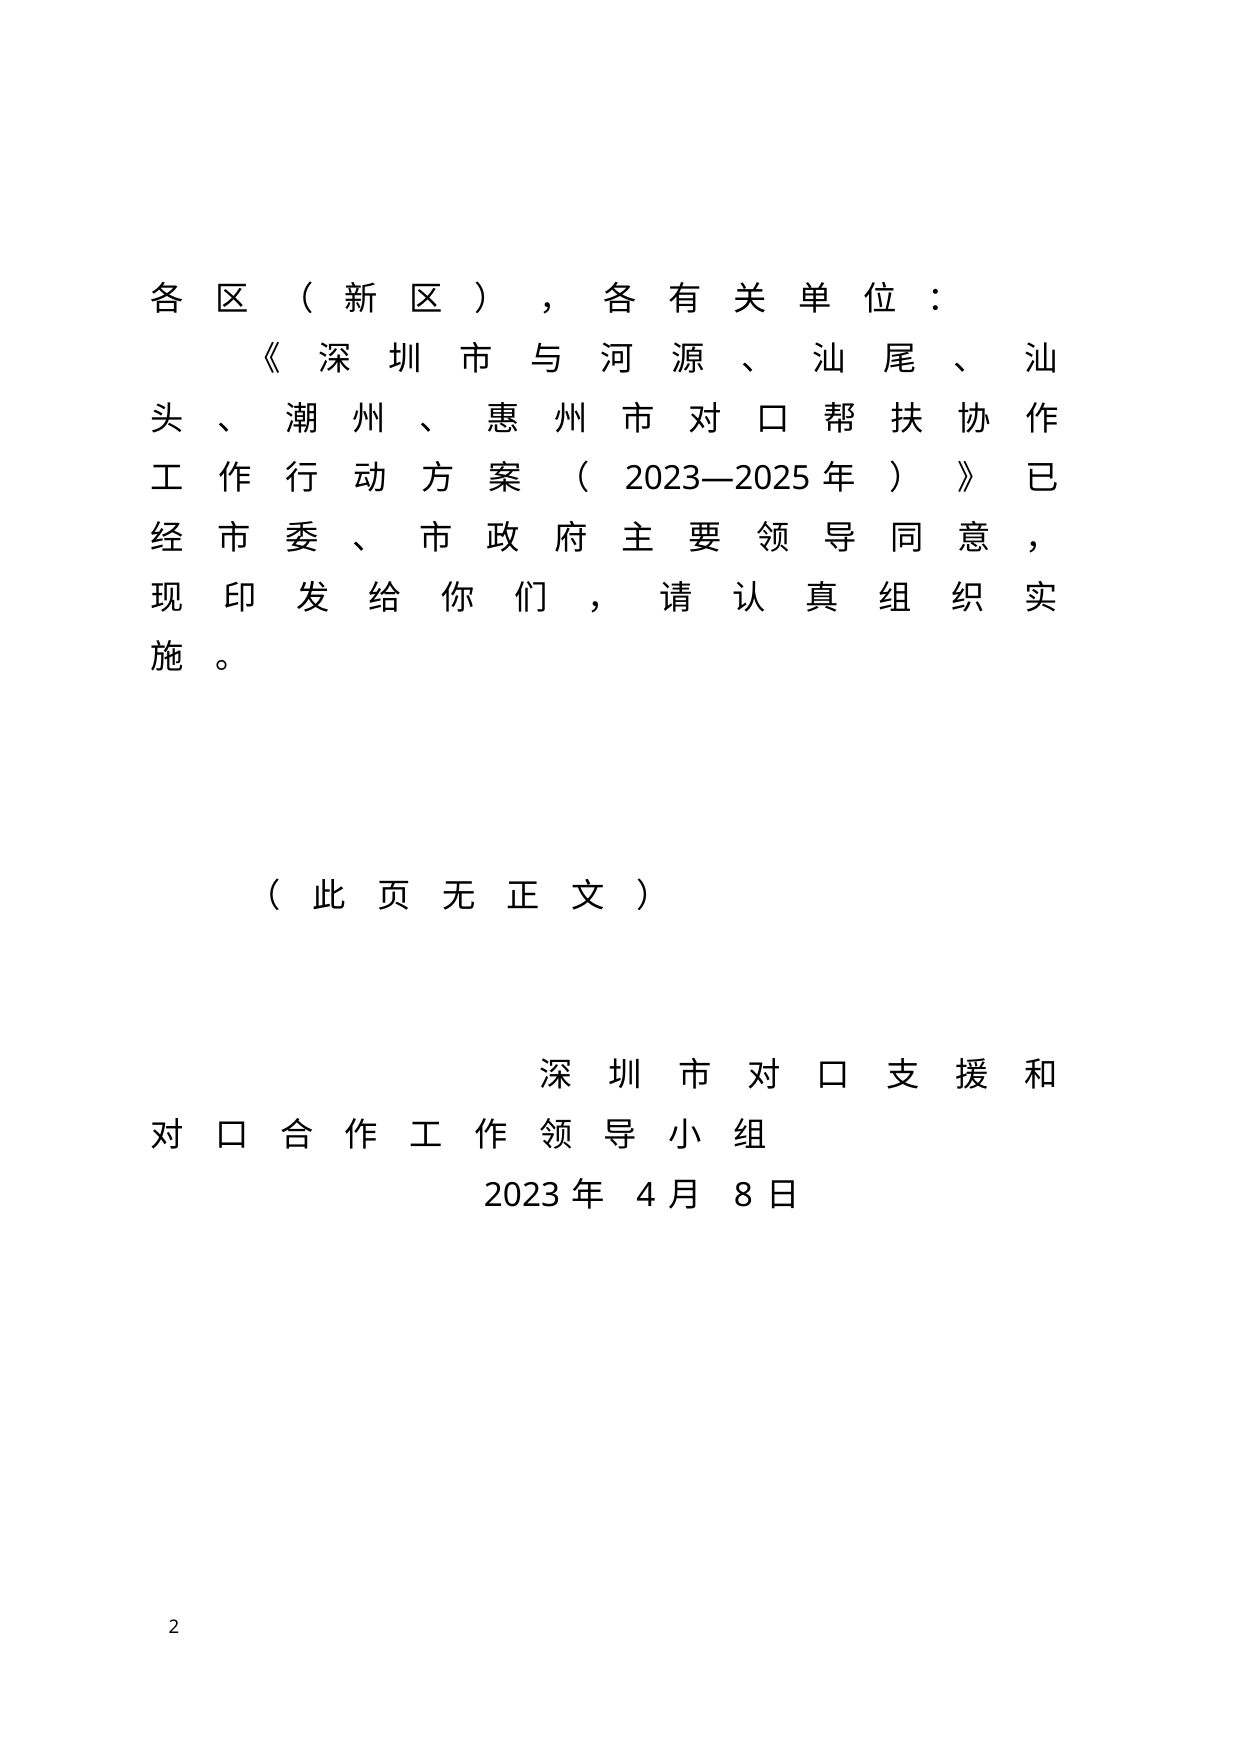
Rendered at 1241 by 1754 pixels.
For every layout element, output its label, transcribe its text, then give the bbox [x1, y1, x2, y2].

text 《深圳市与河源、汕尾、汕头、潮州、惠州市对口帮扶协作工作行动方案（2023—2025年）》已经市委、市政府主要领导同意，现印发给你们，请认真组织实施。 [150, 326, 1090, 684]
text 2023年4月8日 [150, 1162, 1090, 1221]
text 深圳市对口支援和对口合作工作领导小组 [150, 1042, 1090, 1162]
text （此页无正文） [150, 863, 1090, 923]
text 各区（新区），各有关单位： [150, 266, 1090, 326]
